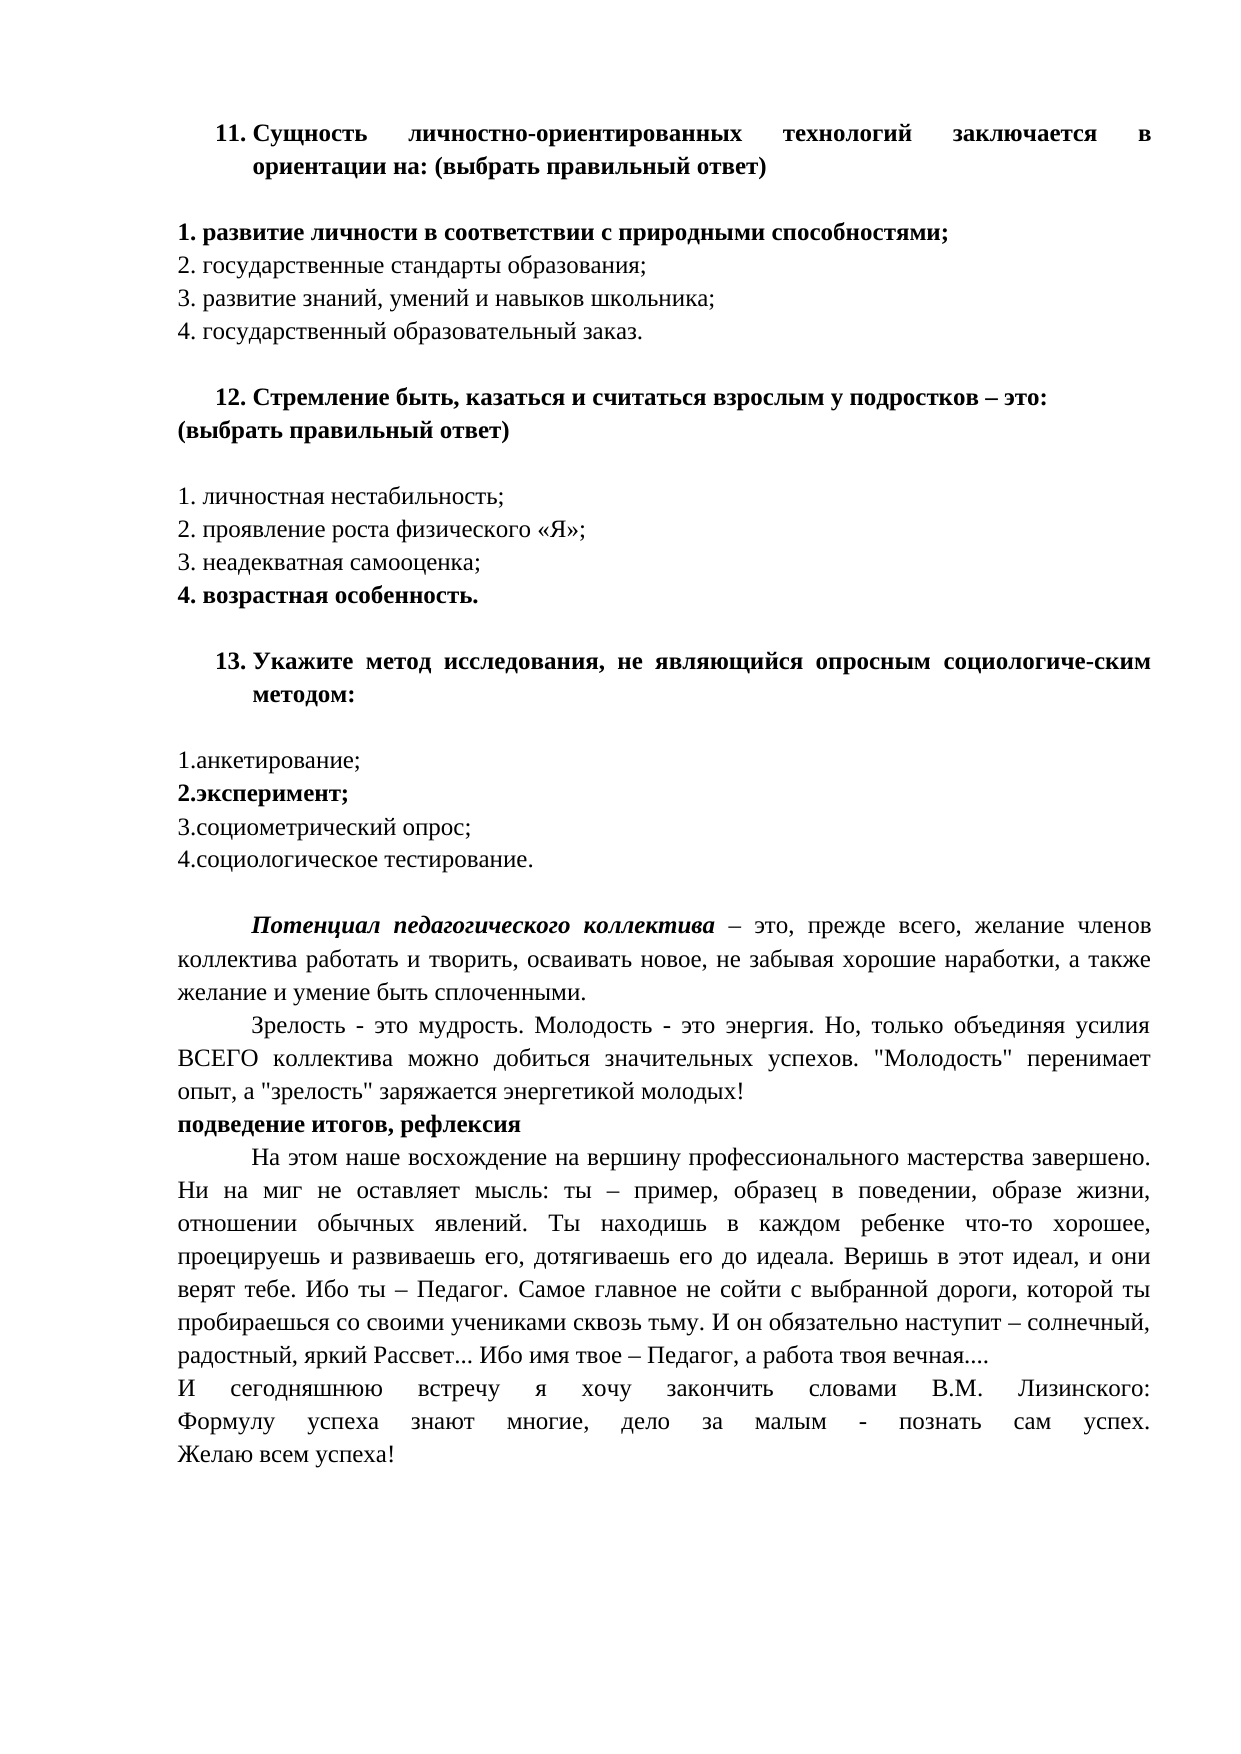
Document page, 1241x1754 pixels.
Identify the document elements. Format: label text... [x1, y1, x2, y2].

text Потенциал педагогического коллектива – это, прежде всего, желание членов коллектива работать и творить, осваивать новое, не забывая хорошие наработки, а также желание и умение быть сплоченными. [177, 911, 1152, 1005]
list Стремление быть, казаться и считаться взрослым у подростков – это: [215, 382, 1152, 411]
list Сущность личностно-ориентированных технологий заключается в ориентации на: (выбрать правильный ответ) [215, 118, 1152, 180]
text 3. неадекватная самооценка; [177, 547, 1152, 576]
text 4.социологическое тестирование. [177, 844, 1152, 873]
text И сегодняшнюю встречу я хочу закончить словами В.М. Лизинского: Формулу успеха знают многие, дело за малым - познать сам успех. Желаю всем успеха! [177, 1373, 1152, 1468]
text (выбрать правильный ответ) [177, 415, 1152, 444]
text 2.эксперимент; [177, 778, 1152, 807]
text 3.социометрический опрос; [177, 812, 1152, 840]
text На этом наше восхождение на вершину профессионального мастерства завершено. Ни на миг не оставляет мысль: ты – пример, образец в поведении, образе жизни, отношении обычных явлений. Ты находишь в каждом ребенке что-то хорошее, проецируешь и развиваешь его, дотягиваешь его до идеала. Веришь в этот идеал, и они верят тебе. Ибо ты – Педагог. Самое главное не сойти с выбранной дороги, которой ты пробираешься со своими учениками сквозь тьму. И он обязательно наступит – солнечный, радостный, яркий Рассвет... Ибо имя твое – Педагог, а работа твоя вечная.... [177, 1142, 1152, 1369]
text 2. проявление роста физического «Я»; [177, 514, 1152, 543]
text 4. государственный образовательный заказ. [177, 316, 1152, 345]
text 2. государственные стандарты образования; [177, 250, 1152, 279]
text 3. развитие знаний, умений и навыков школьника; [177, 283, 1152, 312]
text подведение итогов, рефлексия [177, 1109, 1152, 1137]
list Укажите метод исследования, не являющийся опросным социологиче-ским методом: [215, 646, 1152, 708]
text 1. личностная нестабильность; [177, 481, 1152, 510]
text Зрелость - это мудрость. Молодость - это энергия. Но, только объединяя усилия ВСЕГО коллектива можно добиться значительных успехов. "Молодость" перенимает опыт, а "зрелость" заряжается энергетикой молодых! [177, 1010, 1152, 1104]
text 1.анкетирование; [177, 746, 1152, 774]
text 1. развитие личности в соответствии с природными способностями; [177, 217, 1152, 246]
text 4. возрастная особенность. [177, 580, 1152, 609]
